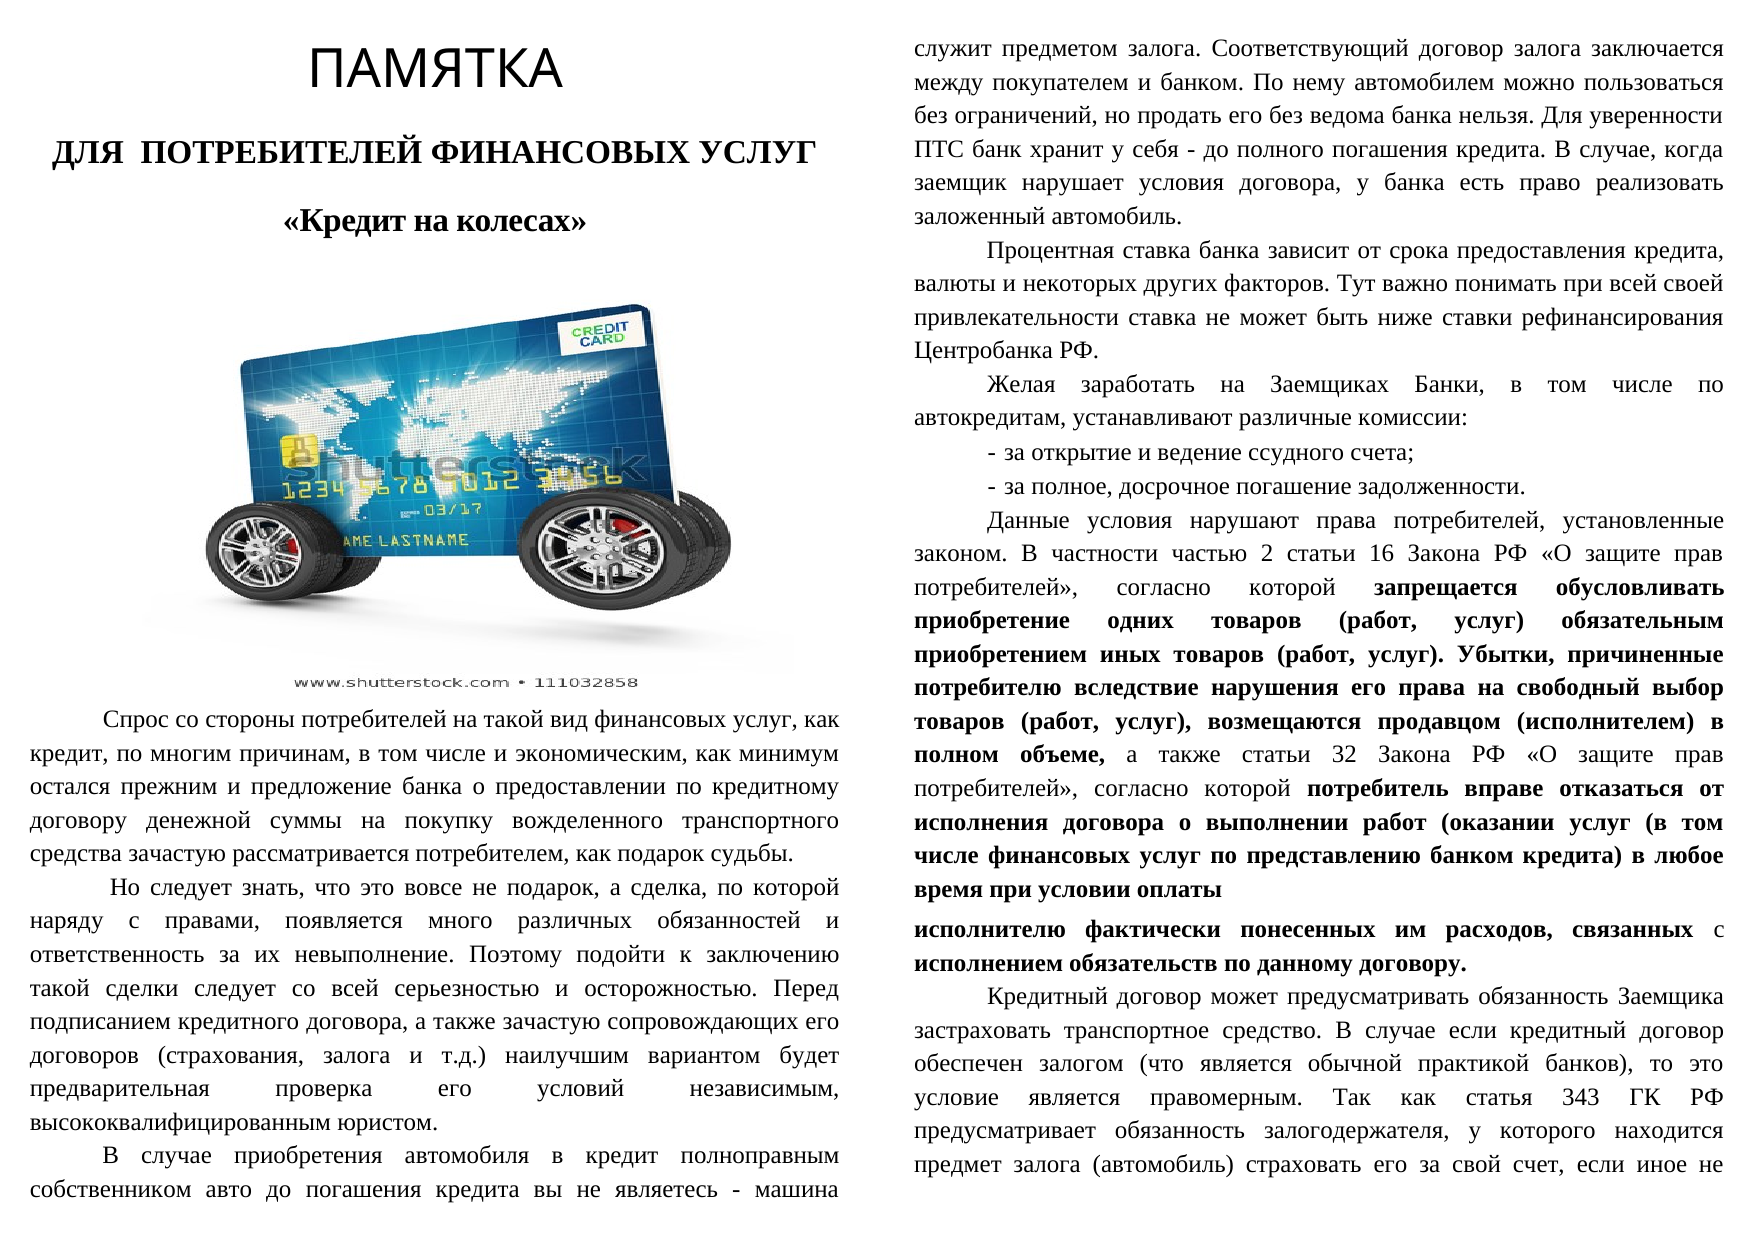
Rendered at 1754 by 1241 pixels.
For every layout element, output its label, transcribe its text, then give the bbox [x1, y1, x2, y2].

text В случае приобретения автомобиля в кредит полноправным собственником авто до погашения кредита вы не являетесь - машина служит предметом залога. Соответствующий договор залога заключается между покупателем и банком. По нему автомобилем можно пользоваться без ограничений, но продать его без ведома банка нельзя. Для уверенности ПТС банк хранит у себя - до полного погашения кредита. В случае, когда заемщик нарушает условия договора, у банка есть право реализовать заложенный автомобиль. [914, 29, 1724, 231]
text Данные условия нарушают права потребителей, установленные законом. В частности частью 2 статьи 16 Закона РФ «О защите прав потребителей», согласно которой запрещается обусловливать приобретение одних товаров (работ, услуг) обязательным приобретением иных товаров (работ, услуг). Убытки, причиненные потребителю вследствие нарушения его права на свободный выбор товаров (работ, услуг), возмещаются продавцом (исполнителем) в полном объеме, а также статьи 32 Закона РФ «О защите прав потребителей», согласно которой потребитель вправе отказаться от исполнения договора о выполнении работ (оказании услуг (в том числе финансовых услуг по представлению банком кредита) в любое время при условии оплаты [914, 501, 1724, 904]
picture [140, 255, 794, 690]
list за полное, досрочное погашение задолженности. [987, 468, 1724, 501]
text В случае приобретения автомобиля в кредит полноправным собственником авто до погашения кредита вы не являетесь - машина служит предметом залога. Соответствующий договор залога заключается между покупателем и банком. По нему автомобилем можно пользоваться без ограничений, но продать его без ведома банка нельзя. Для уверенности ПТС банк хранит у себя - до полного погашения кредита. В случае, когда заемщик нарушает условия договора, у банка есть право реализовать заложенный автомобиль. [29, 1137, 840, 1204]
text ПАМЯТКА [29, 29, 840, 103]
text «Кредит на колесах» [29, 200, 840, 238]
text ДЛЯ ПОТРЕБИТЕЛЕЙ ФИНАНСОВЫХ УСЛУГ [29, 132, 840, 171]
text Процентная ставка банка зависит от срока предоставления кредита, валюты и некоторых других факторов. Тут важно понимать при всей своей привлекательности ставка не может быть ниже ставки рефинансирования Центробанка РФ. [914, 231, 1724, 366]
list за открытие и ведение ссудного счета; [987, 434, 1724, 467]
text Спрос со стороны потребителей на такой вид финансовых услуг, как кредит, по многим причинам, в том числе и экономическим, как минимум остался прежним и предложение банка о предоставлении по кредитному договору денежной суммы на покупку вожделенного транспортного средства зачастую рассматривается потребителем, как подарок судьбы. [29, 343, 840, 868]
text Но следует знать, что это вовсе не подарок, а сделка, по которой наряду с правами, появляется много различных обязанностей и ответственность за их невыполнение. Поэтому подойти к заключению такой сделки следует со всей серьезностью и осторожностью. Перед подписанием кредитного договора, а также зачастую сопровождающих его договоров (страхования, залога и т.д.) наилучшим вариантом будет предварительная проверка его условий независимым, высококвалифицированным юристом. [29, 868, 840, 1137]
text Желая заработать на Заемщиках Банки, в том числе по автокредитам, устанавливают различные комиссии: [914, 366, 1724, 433]
text исполнителю фактически понесенных им расходов, связанных с исполнением обязательств по данному договору. [914, 911, 1724, 978]
